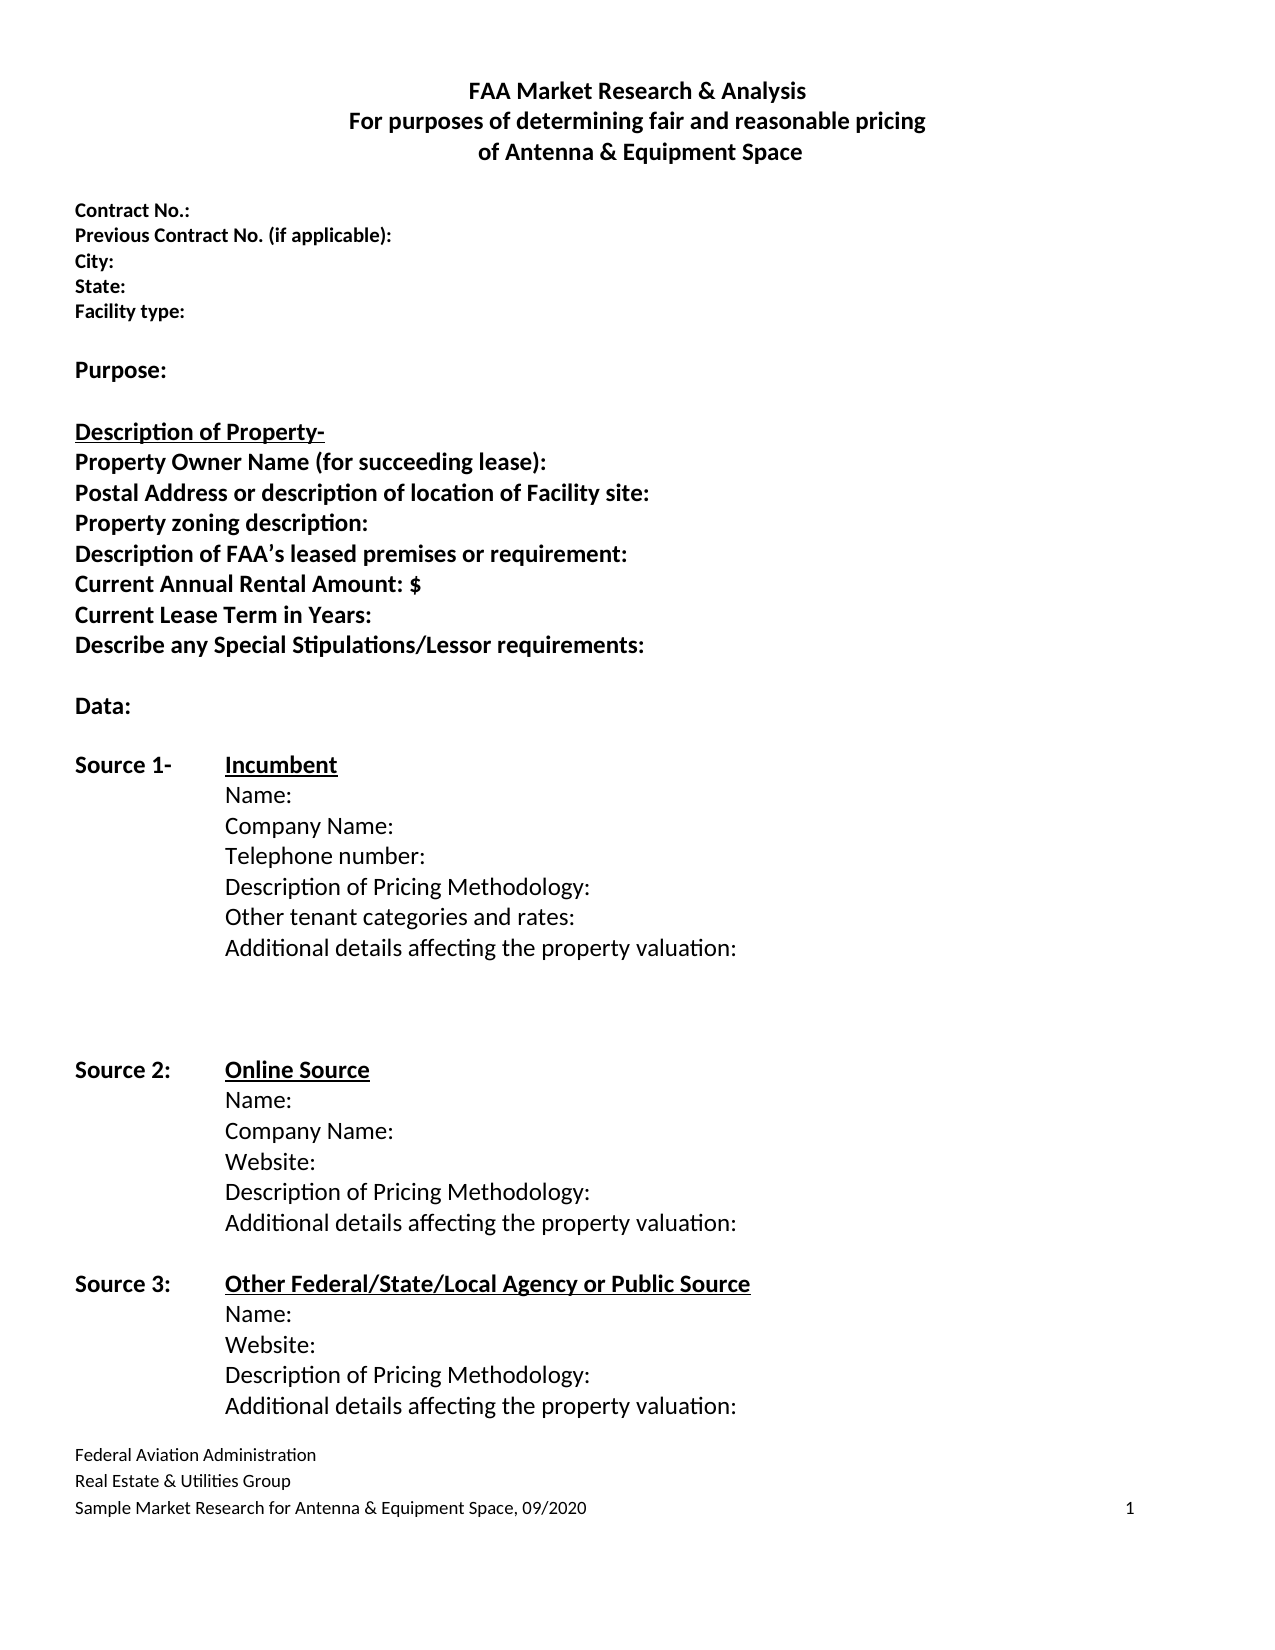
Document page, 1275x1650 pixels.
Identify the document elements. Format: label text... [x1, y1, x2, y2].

text Source 2: Online Source [75, 1054, 1200, 1085]
text Additional details affecting the property valuation: [150, 1390, 1200, 1420]
text Other tenant categories and rates: [150, 902, 1200, 932]
text of Antenna & Equipment Space [75, 136, 1200, 167]
text Name: [150, 1085, 1200, 1115]
text Previous Contract No. (if applicable): [75, 222, 1200, 248]
text Contract No.: [75, 197, 1200, 222]
text FAA Market Research & Analysis [75, 75, 1200, 106]
text Description of Pricing Methodology: [150, 1176, 1200, 1207]
text Property Owner Name (for succeeding lease): [75, 446, 1200, 477]
text Source 3: Other Federal/State/Local Agency or Public Source [75, 1268, 1200, 1298]
text Additional details affecting the property valuation: [75, 932, 1200, 963]
text State: [75, 273, 1200, 299]
text Current Annual Rental Amount: $ [75, 568, 1200, 599]
text Property zoning description: [75, 507, 1200, 538]
text Telephone number: [150, 841, 1200, 871]
text Current Lease Term in Years: [75, 599, 1200, 629]
text Facility type: [75, 299, 1200, 324]
text Company Name: [150, 1115, 1200, 1146]
text Description of Property-Describe the real property we are acquiring as completely as possible. Delete any sections that are not applicable and add any that are. [75, 416, 1200, 446]
text Name: [150, 1298, 1200, 1329]
text Website: [150, 1329, 1200, 1359]
text Postal Address or description of location of Facility site: [75, 477, 1200, 507]
text Name: [150, 779, 1200, 810]
text Company Name: [150, 810, 1200, 841]
text Description of Pricing Methodology: [150, 871, 1200, 902]
text Describe any Special Stipulations/Lessor requirements: [75, 629, 1200, 660]
text For purposes of determining fair and reasonable pricing [75, 106, 1200, 136]
text Website: [150, 1146, 1200, 1176]
text Purpose: Describe the purpose of your market research. What are you trying to determine? For example: “The purpose of this market research is to determine fair market value for the purposes of negotiating a succeeding lease.” or “The purpose of this market research is to determine the availability of real property for the purposes of conducting a competitive acquisition.” [75, 355, 1200, 385]
text Additional details affecting the property valuation: [150, 1207, 1200, 1237]
text Description of FAA’s leased premises or requirement: [75, 538, 1200, 568]
text Source 1- Incumbent [75, 749, 1200, 779]
text Description of Pricing Methodology: [150, 1359, 1200, 1390]
text City: [75, 248, 1200, 273]
text Data: Collect your data from a variety of sources when possible. [75, 690, 1200, 721]
